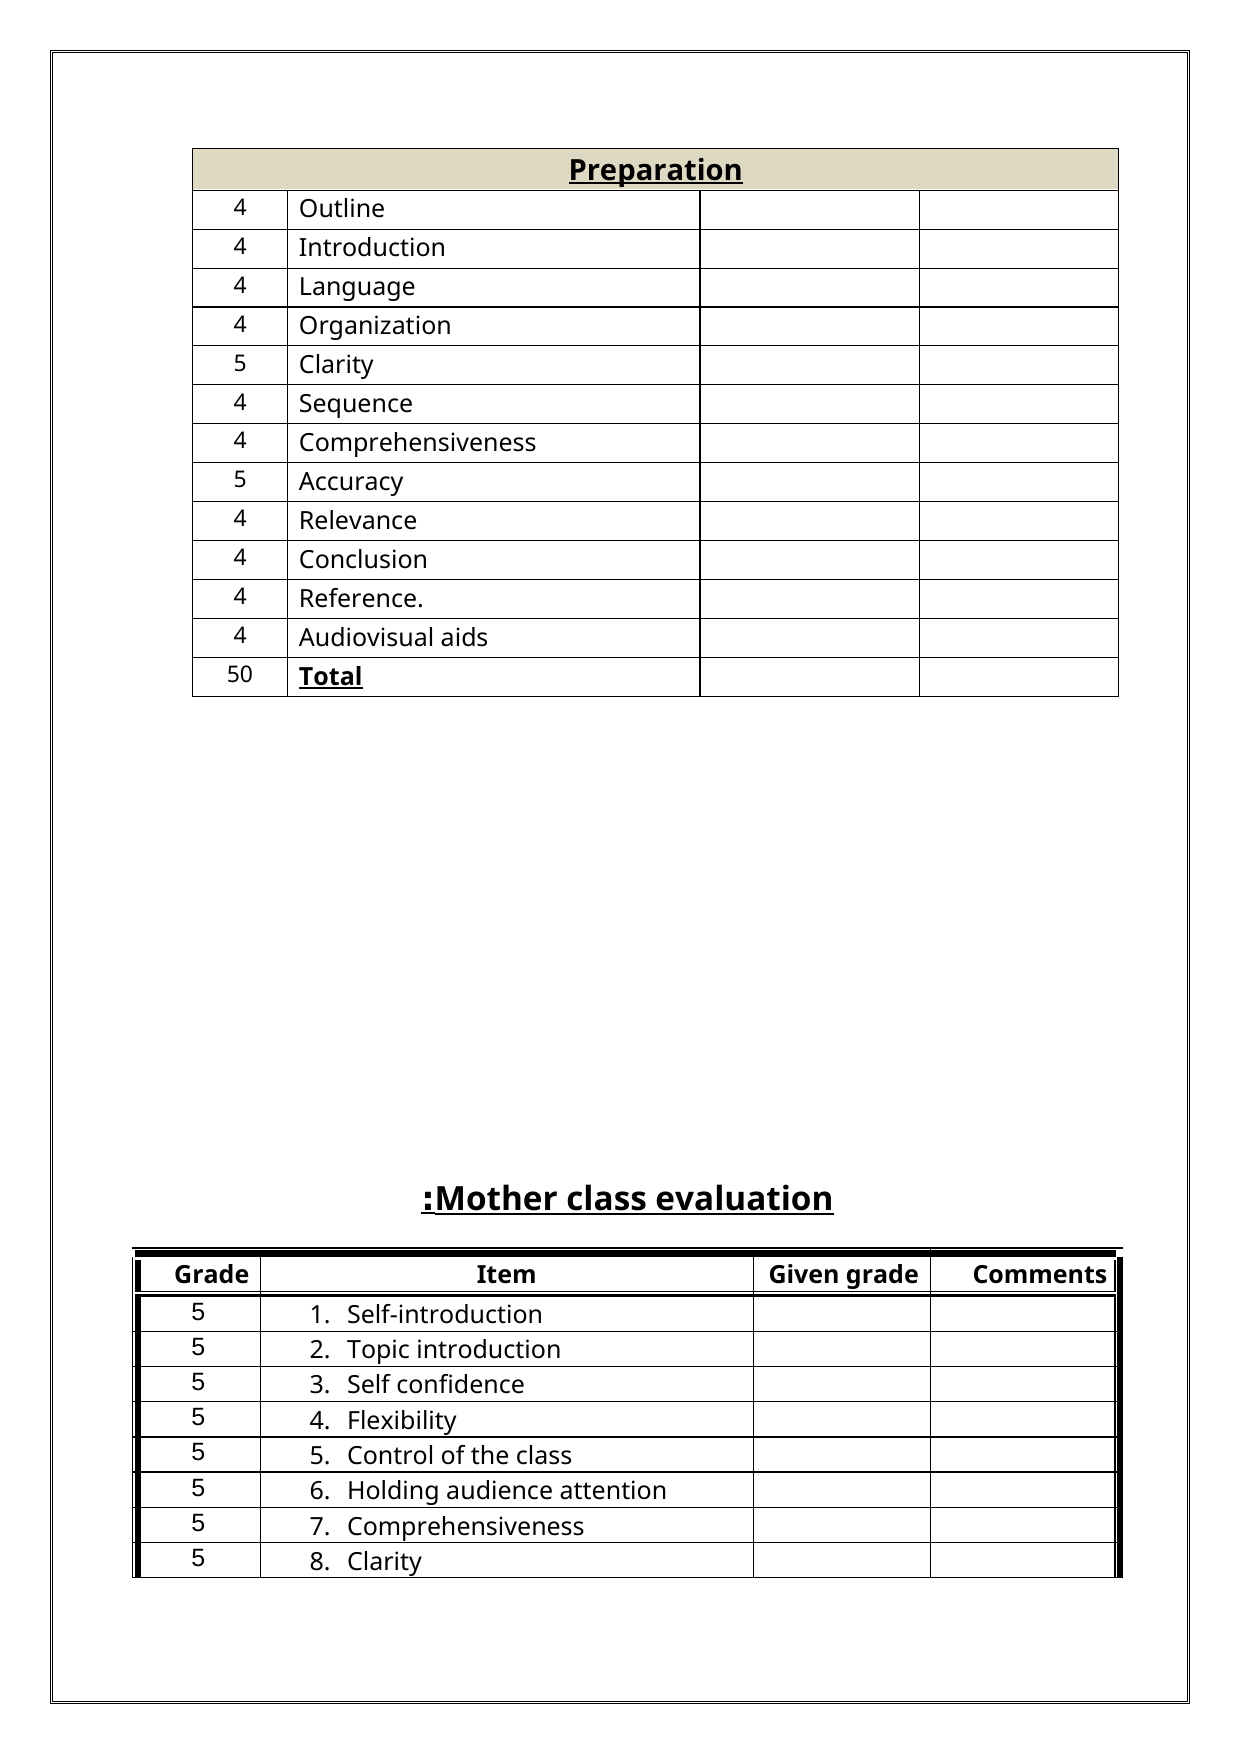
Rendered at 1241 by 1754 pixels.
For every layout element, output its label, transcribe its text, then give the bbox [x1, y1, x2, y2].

table_cell [920, 463, 1118, 501]
table_cell 4 [193, 502, 287, 540]
table_cell [754, 1332, 930, 1366]
table_cell [754, 1543, 930, 1577]
table_cell 4 [193, 424, 287, 462]
table_header Given grade [754, 1257, 930, 1291]
table_cell Accuracy [288, 463, 699, 501]
table_cell [920, 269, 1118, 306]
table_cell [920, 385, 1118, 423]
table_cell [931, 1402, 1114, 1436]
table_cell [701, 308, 919, 345]
table_cell [701, 230, 919, 267]
table_cell [931, 1473, 1114, 1507]
table_cell Topic introduction [261, 1332, 753, 1366]
table_cell [701, 269, 919, 306]
table_cell Relevance [288, 502, 699, 540]
table_cell Flexibility [261, 1402, 753, 1436]
table_header Grade [136, 1257, 260, 1291]
table_cell Self confidence [261, 1367, 753, 1401]
table_cell Total [288, 658, 699, 696]
table_cell [920, 230, 1118, 267]
table_cell [920, 541, 1118, 579]
table_cell 5 [141, 1332, 260, 1366]
table_cell [701, 385, 919, 423]
table_cell Clarity [288, 346, 699, 384]
table_cell [701, 580, 919, 618]
table_cell [754, 1367, 930, 1401]
table_cell [931, 1438, 1114, 1471]
table_cell 50 [193, 658, 287, 696]
table_cell [701, 191, 919, 228]
table_cell 5 [141, 1508, 260, 1542]
table_cell 4 [193, 230, 287, 267]
table_cell [931, 1508, 1114, 1542]
table_cell Self-introduction [261, 1297, 753, 1331]
table_cell [931, 1332, 1114, 1366]
table_cell [920, 424, 1118, 462]
table_cell [701, 346, 919, 384]
table_cell 5 [141, 1402, 260, 1436]
table_cell Organization [288, 308, 699, 345]
table_cell [920, 658, 1118, 696]
table_cell 5 [141, 1438, 260, 1471]
table_cell 5 [141, 1473, 260, 1507]
table_cell [701, 658, 919, 696]
table_cell [701, 424, 919, 462]
table_cell 4 [193, 308, 287, 345]
table_header Comments [931, 1249, 1119, 1291]
table_cell [920, 502, 1118, 540]
table_cell [920, 580, 1118, 618]
table_cell 5 [141, 1543, 260, 1577]
table_cell 5 [193, 346, 287, 384]
table_cell 4 [193, 541, 287, 579]
table_cell [701, 502, 919, 540]
table_cell [931, 1297, 1114, 1331]
table_cell Clarity [261, 1543, 753, 1577]
table_cell Outline [288, 191, 699, 228]
table_cell 4 [193, 619, 287, 657]
table_cell [754, 1508, 930, 1542]
table_cell [701, 619, 919, 657]
table_cell 4 [193, 191, 287, 228]
table_cell [920, 191, 1118, 228]
table_cell [920, 619, 1118, 657]
table_cell [931, 1367, 1114, 1401]
table_cell Preparation [193, 149, 1118, 189]
table_cell 5 [141, 1297, 260, 1331]
table_cell [701, 463, 919, 501]
table_cell Language [288, 269, 699, 306]
table_cell Sequence [288, 385, 699, 423]
table_cell 4 [193, 580, 287, 618]
table_cell [920, 346, 1118, 384]
table_cell Comprehensiveness [261, 1508, 753, 1542]
table_header Item [261, 1257, 753, 1291]
table_cell [701, 541, 919, 579]
table_cell Comprehensiveness [288, 424, 699, 462]
table_cell [754, 1438, 930, 1471]
text Mother class evaluation: [148, 1174, 1107, 1220]
table_cell 4 [193, 269, 287, 306]
table_cell [920, 308, 1118, 345]
table_cell Control of the class [261, 1438, 753, 1471]
table_cell 4 [193, 385, 287, 423]
table_cell 5 [193, 463, 287, 501]
table_cell [754, 1297, 930, 1331]
table_cell Introduction [288, 230, 699, 267]
table_cell 5 [141, 1367, 260, 1401]
table_cell Audiovisual aids [288, 619, 699, 657]
table_cell Holding audience attention [261, 1473, 753, 1507]
table_cell [754, 1402, 930, 1436]
table_cell [754, 1473, 930, 1507]
table_cell Reference. [288, 580, 699, 618]
table_cell [931, 1543, 1114, 1577]
table_cell Conclusion [288, 541, 699, 579]
